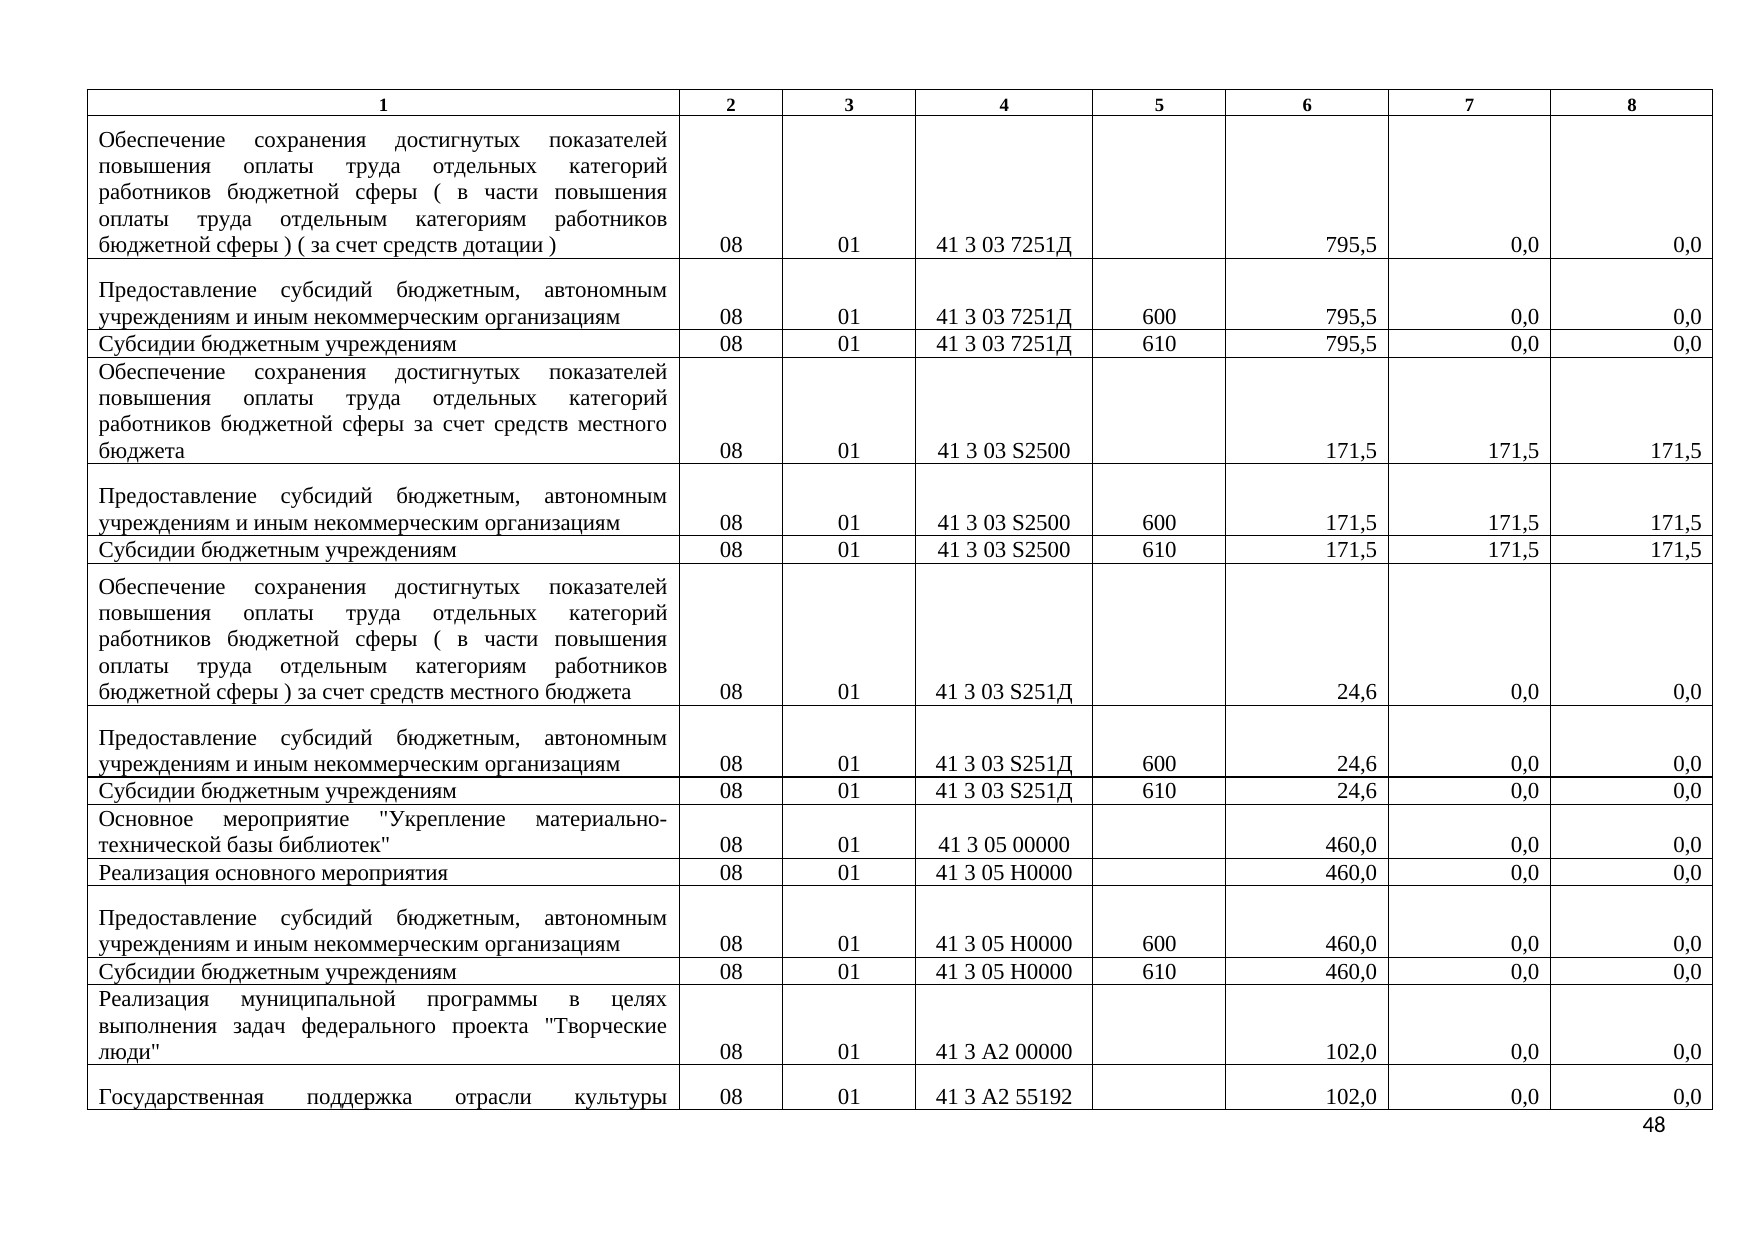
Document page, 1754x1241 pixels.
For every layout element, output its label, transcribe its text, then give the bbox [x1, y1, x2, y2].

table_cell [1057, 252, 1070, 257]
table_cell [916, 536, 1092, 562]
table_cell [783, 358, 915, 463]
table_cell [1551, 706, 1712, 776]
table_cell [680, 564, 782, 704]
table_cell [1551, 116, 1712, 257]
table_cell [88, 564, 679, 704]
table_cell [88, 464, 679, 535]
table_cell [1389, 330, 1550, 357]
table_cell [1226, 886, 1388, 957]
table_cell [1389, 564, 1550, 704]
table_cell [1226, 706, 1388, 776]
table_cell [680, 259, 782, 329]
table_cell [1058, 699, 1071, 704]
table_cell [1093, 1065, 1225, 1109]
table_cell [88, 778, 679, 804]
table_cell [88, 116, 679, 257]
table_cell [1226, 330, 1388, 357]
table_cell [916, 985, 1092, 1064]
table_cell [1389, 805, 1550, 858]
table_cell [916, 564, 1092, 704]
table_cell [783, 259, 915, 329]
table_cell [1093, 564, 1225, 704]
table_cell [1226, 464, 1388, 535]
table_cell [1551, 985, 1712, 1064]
table_header 5 [1093, 90, 1225, 115]
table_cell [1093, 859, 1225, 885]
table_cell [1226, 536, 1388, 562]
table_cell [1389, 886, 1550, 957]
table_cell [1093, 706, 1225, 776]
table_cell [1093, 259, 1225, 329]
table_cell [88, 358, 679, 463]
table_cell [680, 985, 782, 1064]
table_header 7 [1389, 90, 1550, 115]
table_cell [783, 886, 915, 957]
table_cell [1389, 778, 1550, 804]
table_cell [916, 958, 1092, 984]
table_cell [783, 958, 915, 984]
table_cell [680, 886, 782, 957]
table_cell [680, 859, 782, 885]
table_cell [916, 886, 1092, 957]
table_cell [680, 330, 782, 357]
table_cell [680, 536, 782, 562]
table_header 1 [88, 90, 679, 115]
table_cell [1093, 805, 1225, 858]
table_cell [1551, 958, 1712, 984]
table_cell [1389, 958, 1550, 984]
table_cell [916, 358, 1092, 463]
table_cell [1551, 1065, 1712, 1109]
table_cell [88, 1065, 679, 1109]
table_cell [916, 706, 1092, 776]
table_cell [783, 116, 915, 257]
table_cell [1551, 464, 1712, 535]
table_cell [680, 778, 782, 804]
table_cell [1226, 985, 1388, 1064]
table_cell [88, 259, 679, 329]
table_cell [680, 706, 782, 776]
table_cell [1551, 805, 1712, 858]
table_header 4 [916, 90, 1092, 115]
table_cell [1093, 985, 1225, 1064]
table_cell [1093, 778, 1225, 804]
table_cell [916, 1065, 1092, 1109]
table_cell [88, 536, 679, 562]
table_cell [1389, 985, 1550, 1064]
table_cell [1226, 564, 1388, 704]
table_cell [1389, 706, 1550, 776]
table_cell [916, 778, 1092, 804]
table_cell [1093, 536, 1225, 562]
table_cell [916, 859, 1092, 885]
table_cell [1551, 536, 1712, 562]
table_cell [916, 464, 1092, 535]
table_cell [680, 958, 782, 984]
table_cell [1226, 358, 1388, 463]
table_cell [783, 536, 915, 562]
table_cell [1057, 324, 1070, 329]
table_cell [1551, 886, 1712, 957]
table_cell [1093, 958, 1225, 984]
table_header 8 [1551, 90, 1712, 115]
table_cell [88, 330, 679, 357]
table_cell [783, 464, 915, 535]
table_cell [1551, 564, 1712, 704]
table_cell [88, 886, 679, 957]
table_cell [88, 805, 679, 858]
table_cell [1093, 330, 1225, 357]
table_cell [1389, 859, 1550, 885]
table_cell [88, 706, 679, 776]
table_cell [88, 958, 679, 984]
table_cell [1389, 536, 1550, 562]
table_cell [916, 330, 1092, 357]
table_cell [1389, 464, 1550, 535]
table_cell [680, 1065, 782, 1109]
table_header 2 [680, 90, 782, 115]
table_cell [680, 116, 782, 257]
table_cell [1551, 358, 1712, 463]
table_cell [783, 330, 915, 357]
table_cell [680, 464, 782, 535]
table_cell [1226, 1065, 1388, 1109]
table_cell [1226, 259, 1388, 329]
table_header 6 [1226, 90, 1388, 115]
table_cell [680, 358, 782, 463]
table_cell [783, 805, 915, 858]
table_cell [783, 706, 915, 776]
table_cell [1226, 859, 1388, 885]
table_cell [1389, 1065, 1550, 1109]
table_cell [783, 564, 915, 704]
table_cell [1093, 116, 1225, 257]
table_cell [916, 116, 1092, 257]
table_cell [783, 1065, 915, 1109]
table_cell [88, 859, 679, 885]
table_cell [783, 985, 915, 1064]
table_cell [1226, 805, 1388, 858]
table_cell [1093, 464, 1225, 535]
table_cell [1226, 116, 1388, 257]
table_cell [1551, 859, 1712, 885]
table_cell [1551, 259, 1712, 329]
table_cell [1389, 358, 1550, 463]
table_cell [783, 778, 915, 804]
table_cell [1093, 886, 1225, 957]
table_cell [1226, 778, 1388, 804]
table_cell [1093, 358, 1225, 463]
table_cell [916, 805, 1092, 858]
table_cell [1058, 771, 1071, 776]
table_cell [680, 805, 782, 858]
table_header 3 [783, 90, 915, 115]
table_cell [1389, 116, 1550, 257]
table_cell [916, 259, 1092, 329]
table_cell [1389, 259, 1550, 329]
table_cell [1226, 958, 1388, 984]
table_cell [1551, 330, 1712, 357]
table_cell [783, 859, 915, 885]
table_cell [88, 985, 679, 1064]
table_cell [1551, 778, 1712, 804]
